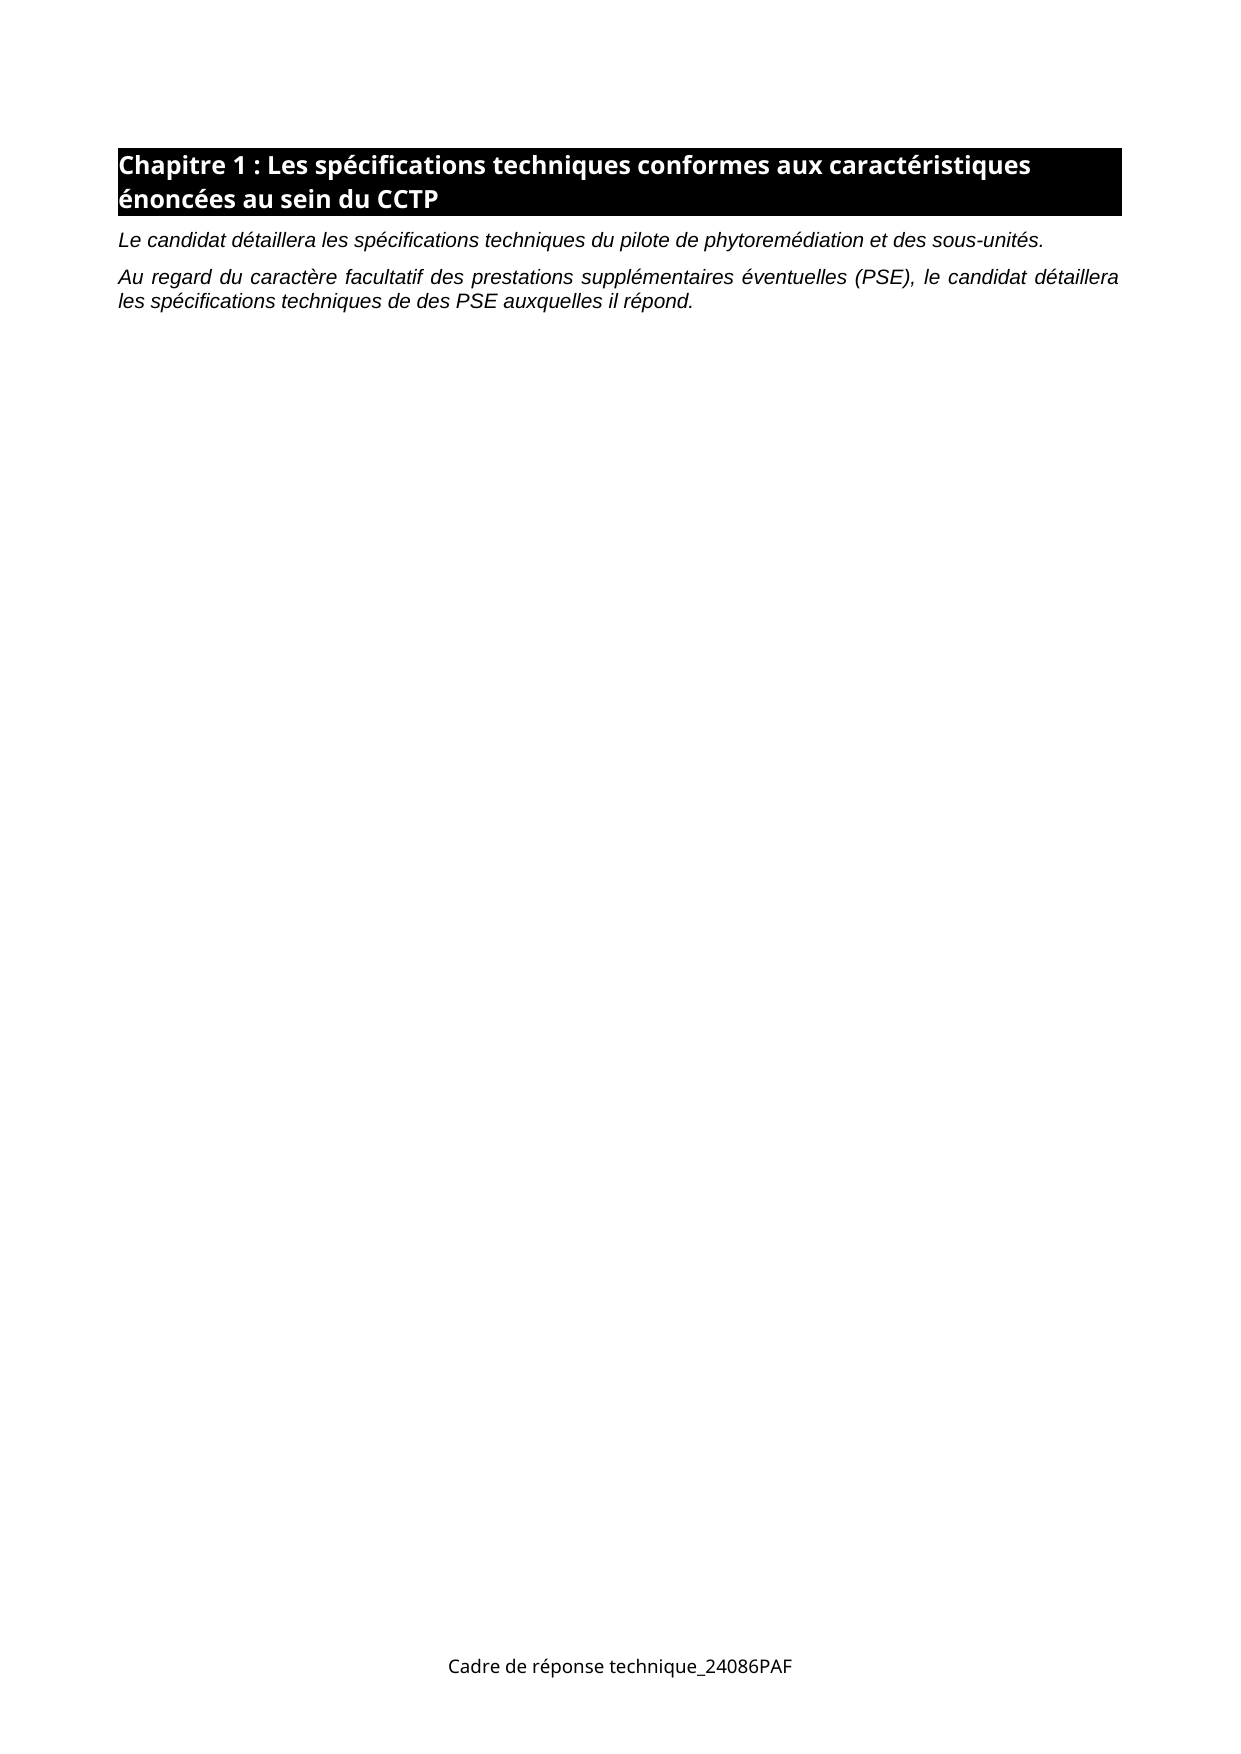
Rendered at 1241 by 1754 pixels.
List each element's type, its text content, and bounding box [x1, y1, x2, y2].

text Au regard du caractère facultatif des prestations supplémentaires éventuelles (PSE), le candidat détaillera les spécifications techniques de des PSE auxquelles il répond. [118, 265, 1122, 313]
text Le candidat détaillera les spécifications techniques du pilote de phytoremédiation et des sous-unités. [118, 228, 1122, 252]
subtitle Chapitre 1 : Les spécifications techniques conformes aux caractéristiques énoncées au sein du CCTP [118, 148, 1122, 216]
